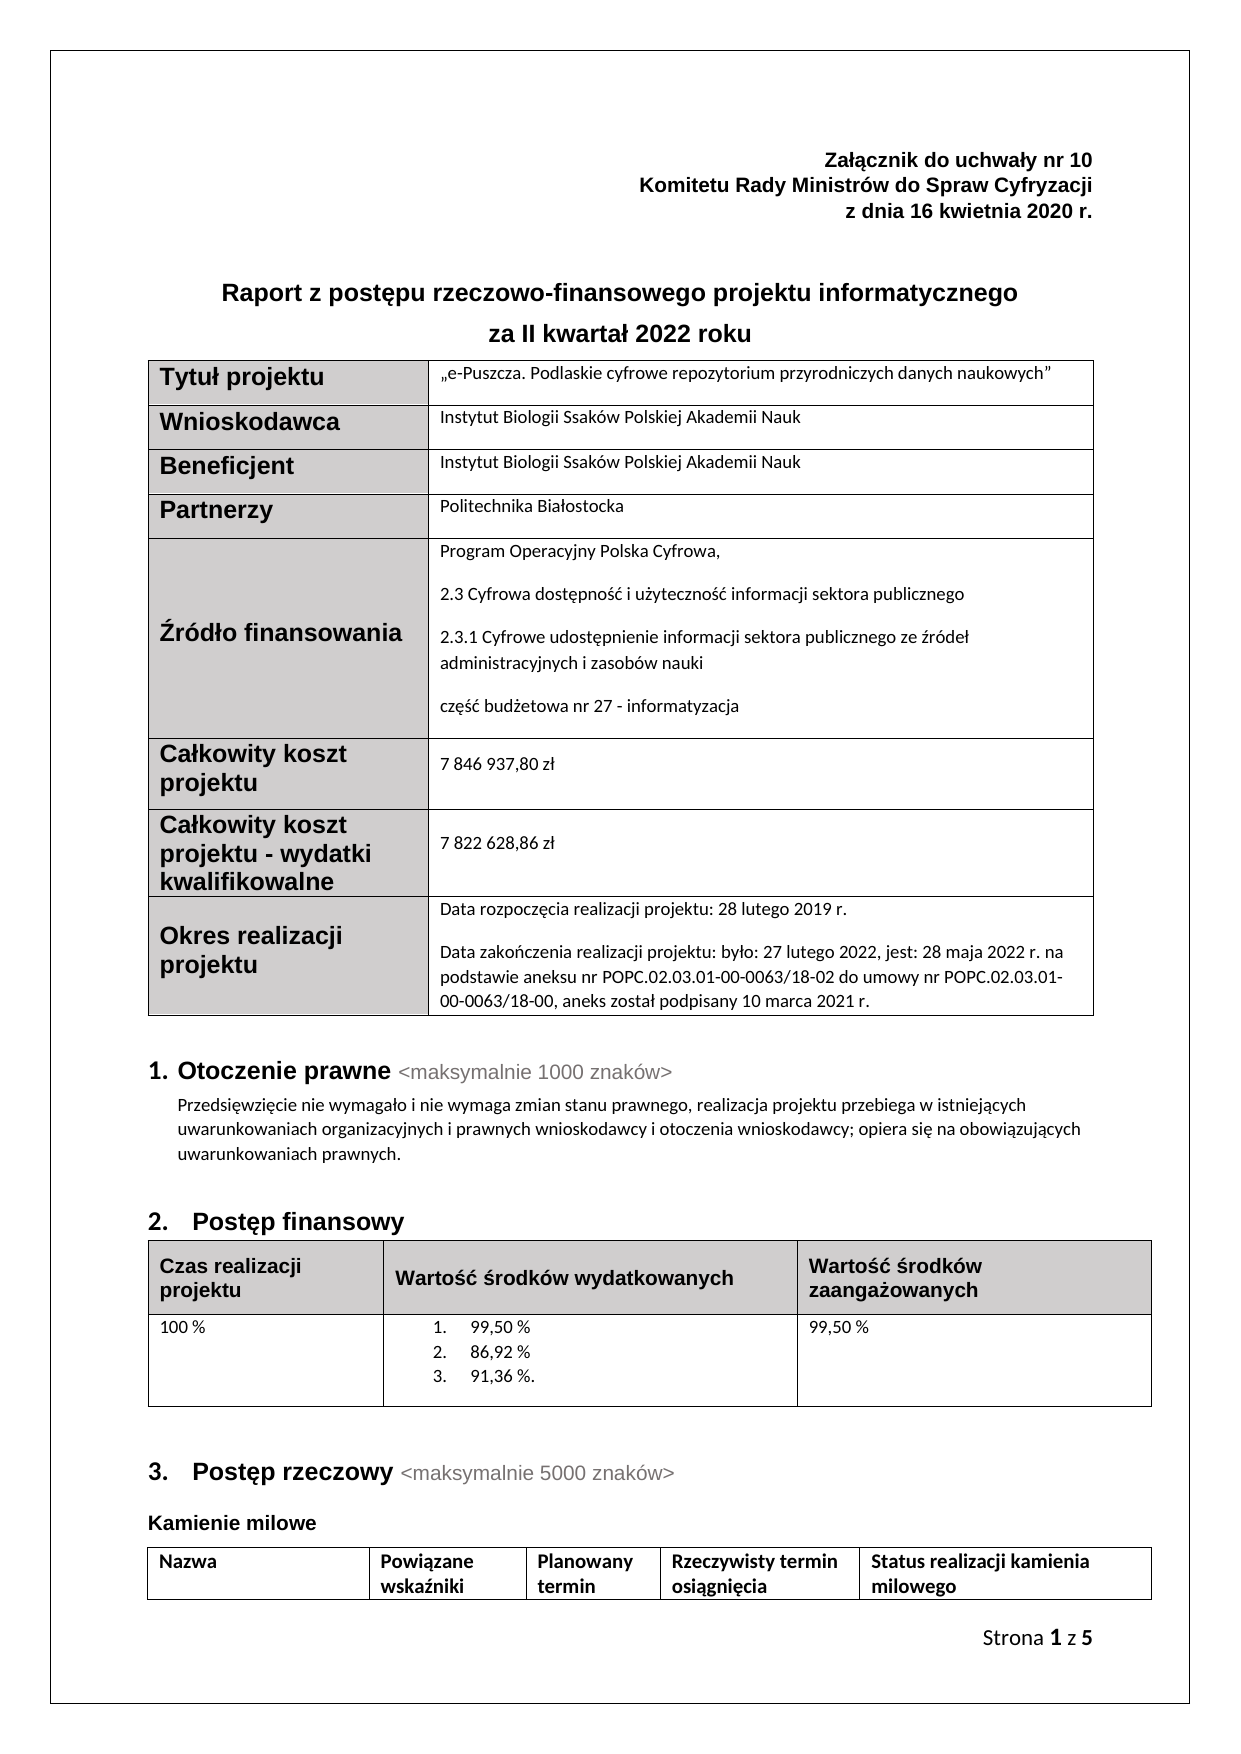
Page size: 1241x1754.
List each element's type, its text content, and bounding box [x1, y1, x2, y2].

table_header Nazwa [148, 1548, 369, 1599]
subtitle Przedsięwzięcie nie wymagało i nie wymaga zmian stanu prawnego, realizacja projektu przebiega w istniejących uwarunkowaniach organizacyjnych i prawnych wnioskodawcy i otoczenia wnioskodawcy; opiera się na obowiązujących uwarunkowaniach prawnych. [148, 1093, 1093, 1165]
text Komitetu Rady Ministrów do Spraw Cyfryzacji [148, 173, 1093, 197]
text Kamienie milowe [148, 1511, 1093, 1534]
table_header Wartość środków wydatkowanych [384, 1241, 797, 1314]
table_header „e-Puszcza. Podlaskie cyfrowe repozytorium przyrodniczych danych naukowych” [429, 361, 1093, 404]
table_cell Beneficjent [149, 450, 428, 493]
text z dnia 16 kwietnia 2020 r. [148, 199, 1093, 223]
table_cell Politechnika Białostocka [429, 495, 1093, 538]
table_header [527, 1548, 660, 1599]
subtitle Otoczenie prawne <maksymalnie 1000 znaków> [148, 1053, 1063, 1086]
table_cell Okres realizacji projektu [149, 897, 428, 1014]
table_cell Źródło finansowania [149, 539, 428, 738]
table_cell Data rozpoczęcia realizacji projektu: 28 lutego 2019 r. Data zakończenia realizacji projektu: było: 27 lutego 2022, jest: 28 maja 2022 r. na podstawie aneksu nr POPC.02.03.01-00-0063/18-02 do umowy nr POPC.02.03.01-00-0063/18-00, aneks został podpisany 10 marca 2021 r. [429, 897, 1093, 1014]
table_cell Całkowity koszt projektu [149, 739, 428, 809]
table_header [661, 1548, 859, 1599]
table_header Tytuł projektu [149, 361, 428, 404]
subtitle za II kwartał 2022 roku [148, 319, 1093, 347]
subtitle Postęp finansowy [148, 1204, 1093, 1237]
table_cell Instytut Biologii Ssaków Polskiej Akademii Nauk [429, 406, 1093, 449]
table_cell Całkowity koszt projektu - wydatki kwalifikowalne [149, 810, 428, 896]
table_cell 100 % [149, 1315, 383, 1406]
subtitle Raport z postępu rzeczowo-finansowego projektu informatycznego [148, 277, 1093, 306]
table_cell Partnerzy [149, 495, 428, 538]
table_header Wartość środków zaangażowanych [798, 1241, 1151, 1314]
table_cell Program Operacyjny Polska Cyfrowa, 2.3 Cyfrowa dostępność i użyteczność informacji sektora publicznego 2.3.1 Cyfrowe udostępnienie informacji sektora publicznego ze źródeł administracyjnych i zasobów nauki część budżetowa nr 27 - informatyzacja [429, 539, 1093, 738]
table_cell 7 822 628,86 zł [429, 810, 1093, 896]
subtitle Postęp rzeczowy <maksymalnie 5000 znaków> [148, 1454, 1093, 1487]
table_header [370, 1548, 526, 1599]
table_cell 99,50 % [798, 1315, 1151, 1406]
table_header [860, 1548, 1151, 1599]
table_cell Instytut Biologii Ssaków Polskiej Akademii Nauk [429, 450, 1093, 493]
table_cell 7 846 937,80 zł [429, 739, 1093, 809]
table_header Czas realizacji projektu [149, 1241, 383, 1314]
table_cell Wnioskodawca [149, 406, 428, 449]
text Załącznik do uchwały nr 10 [148, 147, 1093, 171]
table_cell 99,50 % 86,92 % 91,36 %. [384, 1315, 797, 1406]
